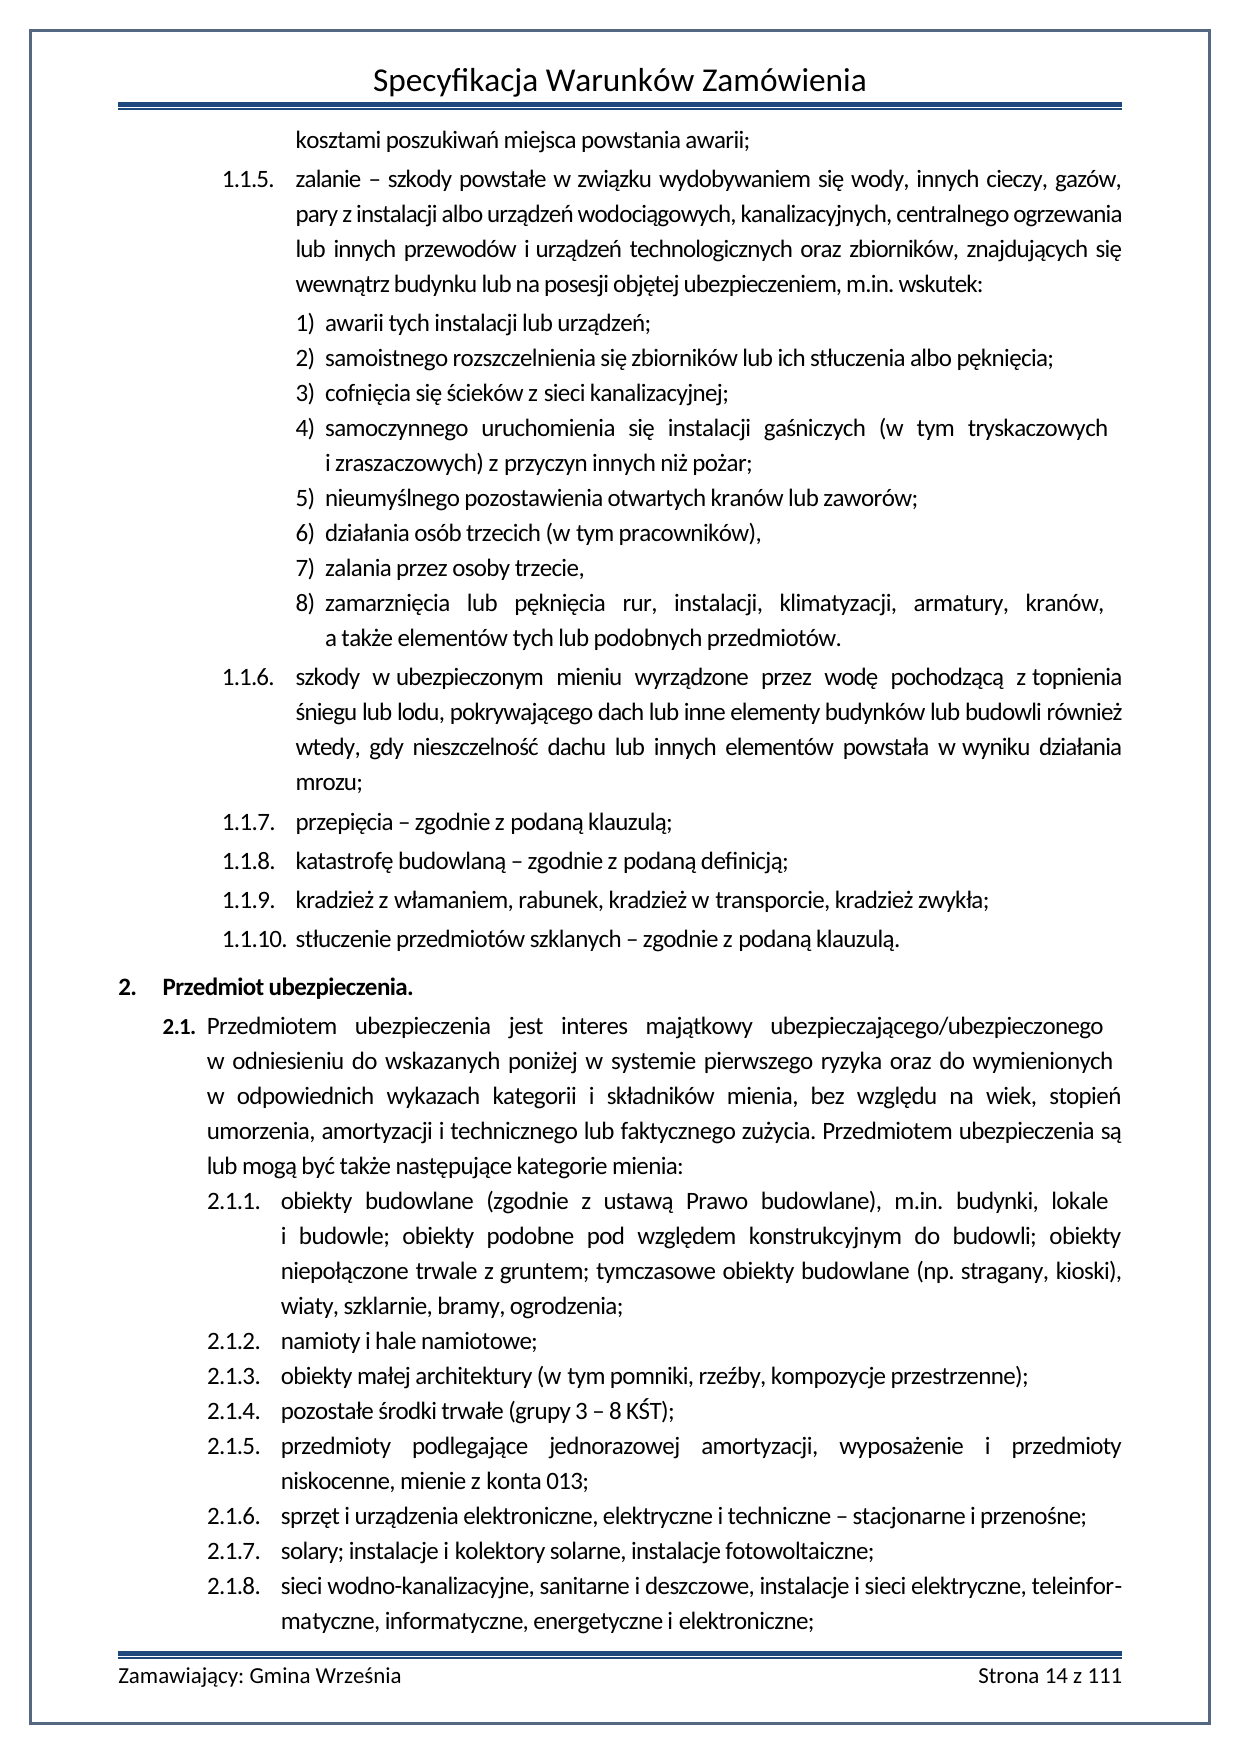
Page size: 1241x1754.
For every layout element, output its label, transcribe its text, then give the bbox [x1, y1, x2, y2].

list Przedmiotem ubezpieczenia jest interes majątkowy ubezpieczającego/ubezpieczonego w odniesieniu do wskazanych poniżej w systemie pierwszego ryzyka oraz do wymienionych w odpowiednich wykazach kategorii i składników mienia, bez względu na wiek, stopień umorzenia, amortyzacji i technicznego lub faktycznego zużycia. Przedmiotem ubezpieczenia są lub mogą być także następujące kategorie mienia: [162, 1010, 1122, 1180]
list Przedmiot ubezpieczenia. [118, 971, 1122, 1001]
list zalania przez osoby trzecie, [295, 552, 1122, 583]
list samoistnego rozszczelnienia się zbiorników lub ich stłuczenia albo pęknięcia; [295, 342, 1122, 373]
list stłuczenie przedmiotów szklanych – zgodnie z podaną klauzulą. [222, 923, 1122, 954]
list samoczynnego uruchomienia się instalacji gaśniczych (w tym tryskaczowych i zraszaczowych) z przyczyn innych niż pożar; [295, 412, 1122, 478]
list katastrofę budowlaną – zgodnie z podaną definicją; [222, 845, 1122, 875]
list przedmioty podlegające jednorazowej amortyzacji, wyposażenie i przedmioty niskocenne, mienie z konta 013; [207, 1430, 1122, 1495]
list zamarznięcia lub pęknięcia rur, instalacji, klimatyzacji, armatury, kranów, a także elementów tych lub podobnych przedmiotów. [295, 587, 1122, 653]
list zalanie – szkody powstałe w związku wydobywaniem się wody, innych cieczy, gazów, pary z instalacji albo urządzeń wodociągowych, kanalizacyjnych, centralnego ogrzewania lub innych przewodów i urządzeń technologicznych oraz zbiorników, znajdujących się wewnątrz budynku lub na posesji objętej ubezpieczeniem, m.in. wskutek: [222, 163, 1122, 299]
list szkody w ubezpieczonym mieniu wyrządzone przez wodę pochodzącą z topnienia śniegu lub lodu, pokrywającego dach lub inne elementy budynków lub budowli również wtedy, gdy nieszczelność dachu lub innych elementów powstała w wyniku działania mrozu; [222, 662, 1122, 797]
list obiekty budowlane (zgodnie z ustawą Prawo budowlane), m.in. budynki, lokale i budowle; obiekty podobne pod względem konstrukcyjnym do budowli; obiekty niepołączone trwale z gruntem; tymczasowe obiekty budowlane (np. stragany, kioski), wiaty, szklarnie, bramy, ogrodzenia; [207, 1185, 1122, 1320]
list sprzęt i urządzenia elektroniczne, elektryczne i techniczne – stacjonarne i przenośne; [207, 1500, 1122, 1530]
list solary; instalacje i kolektory solarne, instalacje fotowoltaiczne; [207, 1535, 1122, 1565]
list przepięcia – zgodnie z podaną klauzulą; [222, 806, 1122, 836]
list awarii tych instalacji lub urządzeń; [295, 307, 1122, 338]
list nieumyślnego pozostawienia otwartych kranów lub zaworów; [295, 482, 1122, 513]
list cofnięcia się ścieków z sieci kanalizacyjnej; [295, 377, 1122, 408]
list działania osób trzecich (w tym pracowników), [295, 517, 1122, 548]
list kradzież z włamaniem, rabunek, kradzież w transporcie, kradzież zwykła; [222, 884, 1122, 914]
list obiekty małej architektury (w tym pomniki, rzeźby, kompozycje przestrzenne); [207, 1360, 1122, 1390]
list pozostałe środki trwałe (grupy 3 – 8 KŚT); [207, 1395, 1122, 1425]
list namioty i hale namiotowe; [207, 1325, 1122, 1355]
list sieci wodno-kanalizacyjne, sanitarne i deszczowe, instalacje i sieci elektryczne, teleinformatyczne, informatyczne, energetyczne i elektroniczne; [207, 1570, 1122, 1635]
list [222, 124, 1122, 154]
